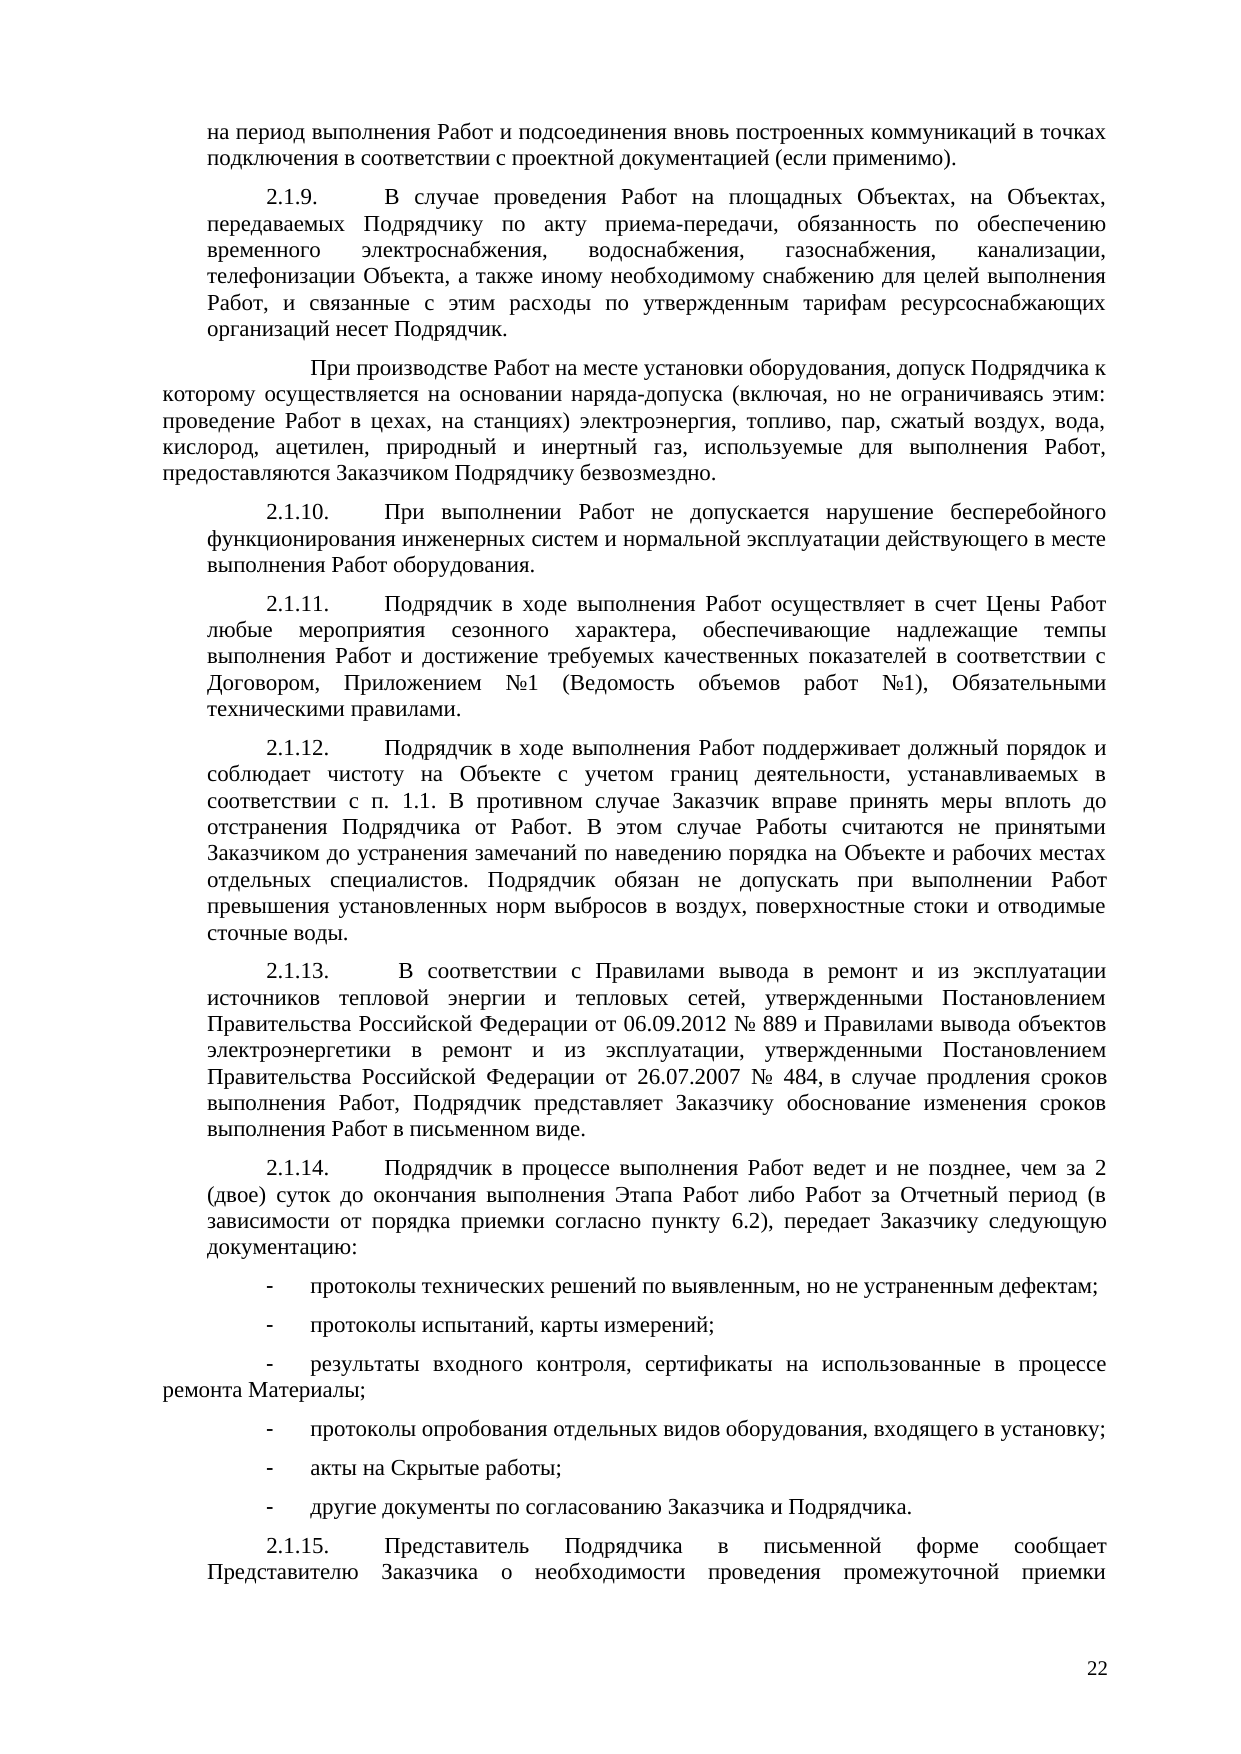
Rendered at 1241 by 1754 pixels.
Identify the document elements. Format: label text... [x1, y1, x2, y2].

text При выполнении Работ не допускается нарушение бесперебойного функционирования инженерных систем и нормальной эксплуатации действующего в месте выполнения Работ оборудования. [207, 498, 1107, 577]
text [207, 1532, 1107, 1584]
text Подрядчик в ходе выполнения Работ поддерживает должный порядок и соблюдает чистоту на Объекте с учетом границ деятельности, устанавливаемых в соответствии с п. 15.1. В противном случае Заказчик вправе принять меры вплоть до отстранения Подрядчика от Работ. В этом случае Работы считаются не принятыми Заказчиком до устранения замечаний по наведению порядка на Объекте и рабочих местах отдельных специалистов. Подрядчик обязан не допускать при выполнении Работ превышения установленных норм выбросов в воздух, поверхностные стоки и отводимые сточные воды. [207, 734, 1107, 945]
list При производстве Работ на месте установки оборудования, допуск Подрядчика к которому осуществляется на основании наряда-допуска (включая, но не ограничиваясь этим: проведение Работ в цехах, на станциях) электроэнергия, топливо, пар, сжатый воздух, вода, кислород, ацетилен, природный и инертный газ, используемые для выполнения Работ, предоставляются Заказчиком Подрядчику безвозмездно. [162, 354, 1107, 486]
text протоколы испытаний, карты измерений; [162, 1311, 1107, 1337]
text протоколы опробования отдельных видов оборудования, входящего в установку; [162, 1415, 1107, 1442]
text В случае проведения Работ на площадных Объектах, на Объектах, передаваемых Подрядчику по акту приема-передачи, обязанность по обеспечению временного электроснабжения, водоснабжения, газоснабжения, канализации, телефонизации Объекта, а также иному необходимому снабжению для целей выполнения Работ, и связанные с этим расходы по утвержденным тарифам ресурсоснабжающих организаций несет Подрядчик. [207, 183, 1107, 341]
text В соответствии с Правилами вывода в ремонт и из эксплуатации источников тепловой энергии и тепловых сетей, утвержденными Постановлением Правительства Российской Федерации от 06.09.2012 № 889 и Правилами вывода объектов электроэнергетики в ремонт и из эксплуатации, утвержденными Постановлением Правительства Российской Федерации от 26.07.2007 № 484, в случае продления сроков выполнения Работ, Подрядчик представляет Заказчику обоснование изменения сроков выполнения Работ в письменном виде. [207, 957, 1107, 1142]
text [207, 118, 1107, 171]
text другие документы по согласованию Заказчика и Подрядчика. [162, 1493, 1107, 1519]
text Подрядчик в процессе выполнения Работ ведет и не позднее, чем за 2 (двое) суток до окончания выполнения Этапа Работ либо Работ за Отчетный период (в зависимости от порядка приемки согласно пункту 20.2), передает Заказчику следующую документацию: [207, 1154, 1107, 1260]
text акты на Скрытые работы; [162, 1454, 1107, 1480]
text результаты входного контроля, сертификаты на использованные в процессе ремонта Материалы; [162, 1350, 1107, 1403]
text протоколы технических решений по выявленным, но не устраненным дефектам; [162, 1272, 1107, 1299]
text Подрядчик в ходе выполнения Работ осуществляет в счет Цены Работ любые мероприятия сезонного характера, обеспечивающие надлежащие темпы выполнения Работ и достижение требуемых качественных показателей в соответствии с Договором, Приложением №1 (Ведомость объемов работ №1), Обязательными техническими правилами. [207, 590, 1107, 722]
